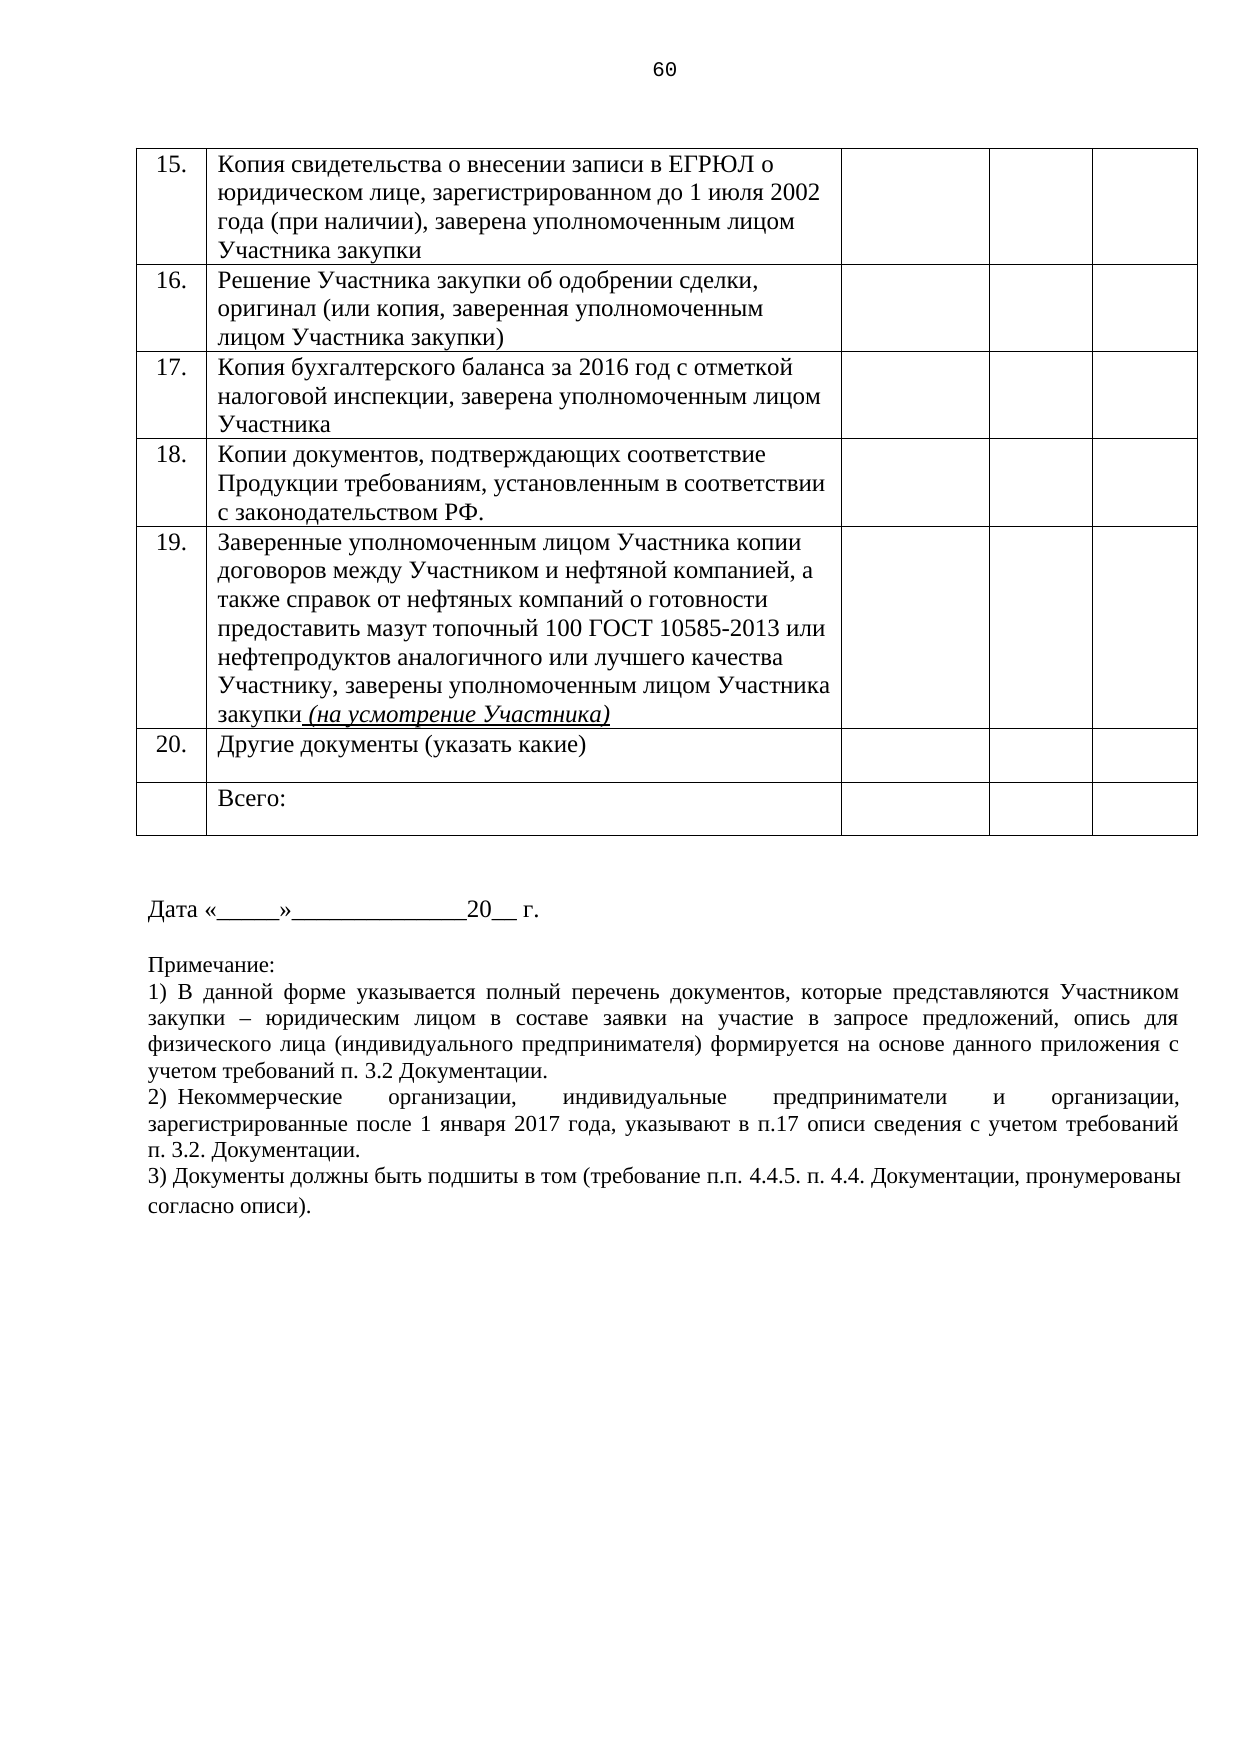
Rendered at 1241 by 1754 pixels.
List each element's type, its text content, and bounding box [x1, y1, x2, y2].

table_cell 17. [137, 352, 206, 438]
table_cell Копии документов, подтверждающих соответствие Продукции требованиям, установленным в соответствии с законодательством РФ. [207, 439, 841, 526]
table_cell Заверенные уполномоченным лицом Участника копии договоров между Участником и нефтяной компанией, а также справок от нефтяных компаний о готовности предоставить мазут топочный 100 ГОСТ 10585-2013 или нефтепродуктов аналогичного или лучшего качества Участнику, заверены уполномоченным лицом Участника закупки (на усмотрение Участника) [207, 527, 841, 728]
text Дата «_____»______________20__ г. [148, 894, 1181, 923]
table_cell [990, 527, 1092, 728]
table_cell 18. [137, 439, 206, 526]
table_cell 19. [137, 527, 206, 728]
list Некоммерческие организации, индивидуальные предприниматели и организации, зарегистрированные после 1 января 2017 года, указывают в п.17 описи сведения с учетом требований п. 3.2. Документации. [148, 1083, 1181, 1162]
text Примечание: [148, 951, 1181, 978]
table_cell [137, 783, 206, 835]
table_cell Другие документы (указать какие) [207, 729, 841, 782]
table_cell [842, 439, 989, 526]
table_cell Решение Участника закупки об одобрении сделки, оригинал (или копия, заверенная уполномоченным лицом Участника закупки) [207, 265, 841, 351]
list В данной форме указывается полный перечень документов, которые представляются Участником закупки – юридическим лицом в составе заявки на участие в запросе предложений, опись для физического лица (индивидуального предпринимателя) формируется на основе данного приложения с учетом требований п. 3.2 Документации. [148, 978, 1181, 1083]
table_cell [1093, 265, 1197, 351]
table_cell [842, 729, 989, 782]
table_cell [990, 265, 1092, 351]
table_cell 15. [137, 149, 206, 264]
table_cell Копия бухгалтерского баланса за 2016 год с отметкой налоговой инспекции, заверена уполномоченным лицом Участника [207, 352, 841, 438]
table_cell [1093, 352, 1197, 438]
table_cell [990, 783, 1092, 835]
table_cell [842, 352, 989, 438]
text 3) Документы должны быть подшиты в том (требование п.п. 4.4.5. п. 4.4. Документации, пронумерованы согласно описи). [148, 1162, 1181, 1219]
table_cell [990, 439, 1092, 526]
table_cell [990, 729, 1092, 782]
table_cell [1093, 439, 1197, 526]
table_cell 16. [137, 265, 206, 351]
table_cell 20. [137, 729, 206, 782]
table_cell [1093, 527, 1197, 728]
table_cell [1093, 149, 1197, 264]
table_cell [1093, 783, 1197, 835]
table_cell [842, 783, 989, 835]
table_cell [990, 149, 1092, 264]
table_cell [1093, 729, 1197, 782]
table_cell [842, 265, 989, 351]
table_cell [990, 352, 1092, 438]
table_cell [842, 149, 989, 264]
table_cell Копия свидетельства о внесении записи в ЕГРЮЛ о юридическом лице, зарегистрированном до 1 июля 2002 года (при наличии), заверена уполномоченным лицом Участника закупки [207, 149, 841, 264]
table_cell [842, 527, 989, 728]
table_cell Всего: [207, 783, 841, 835]
